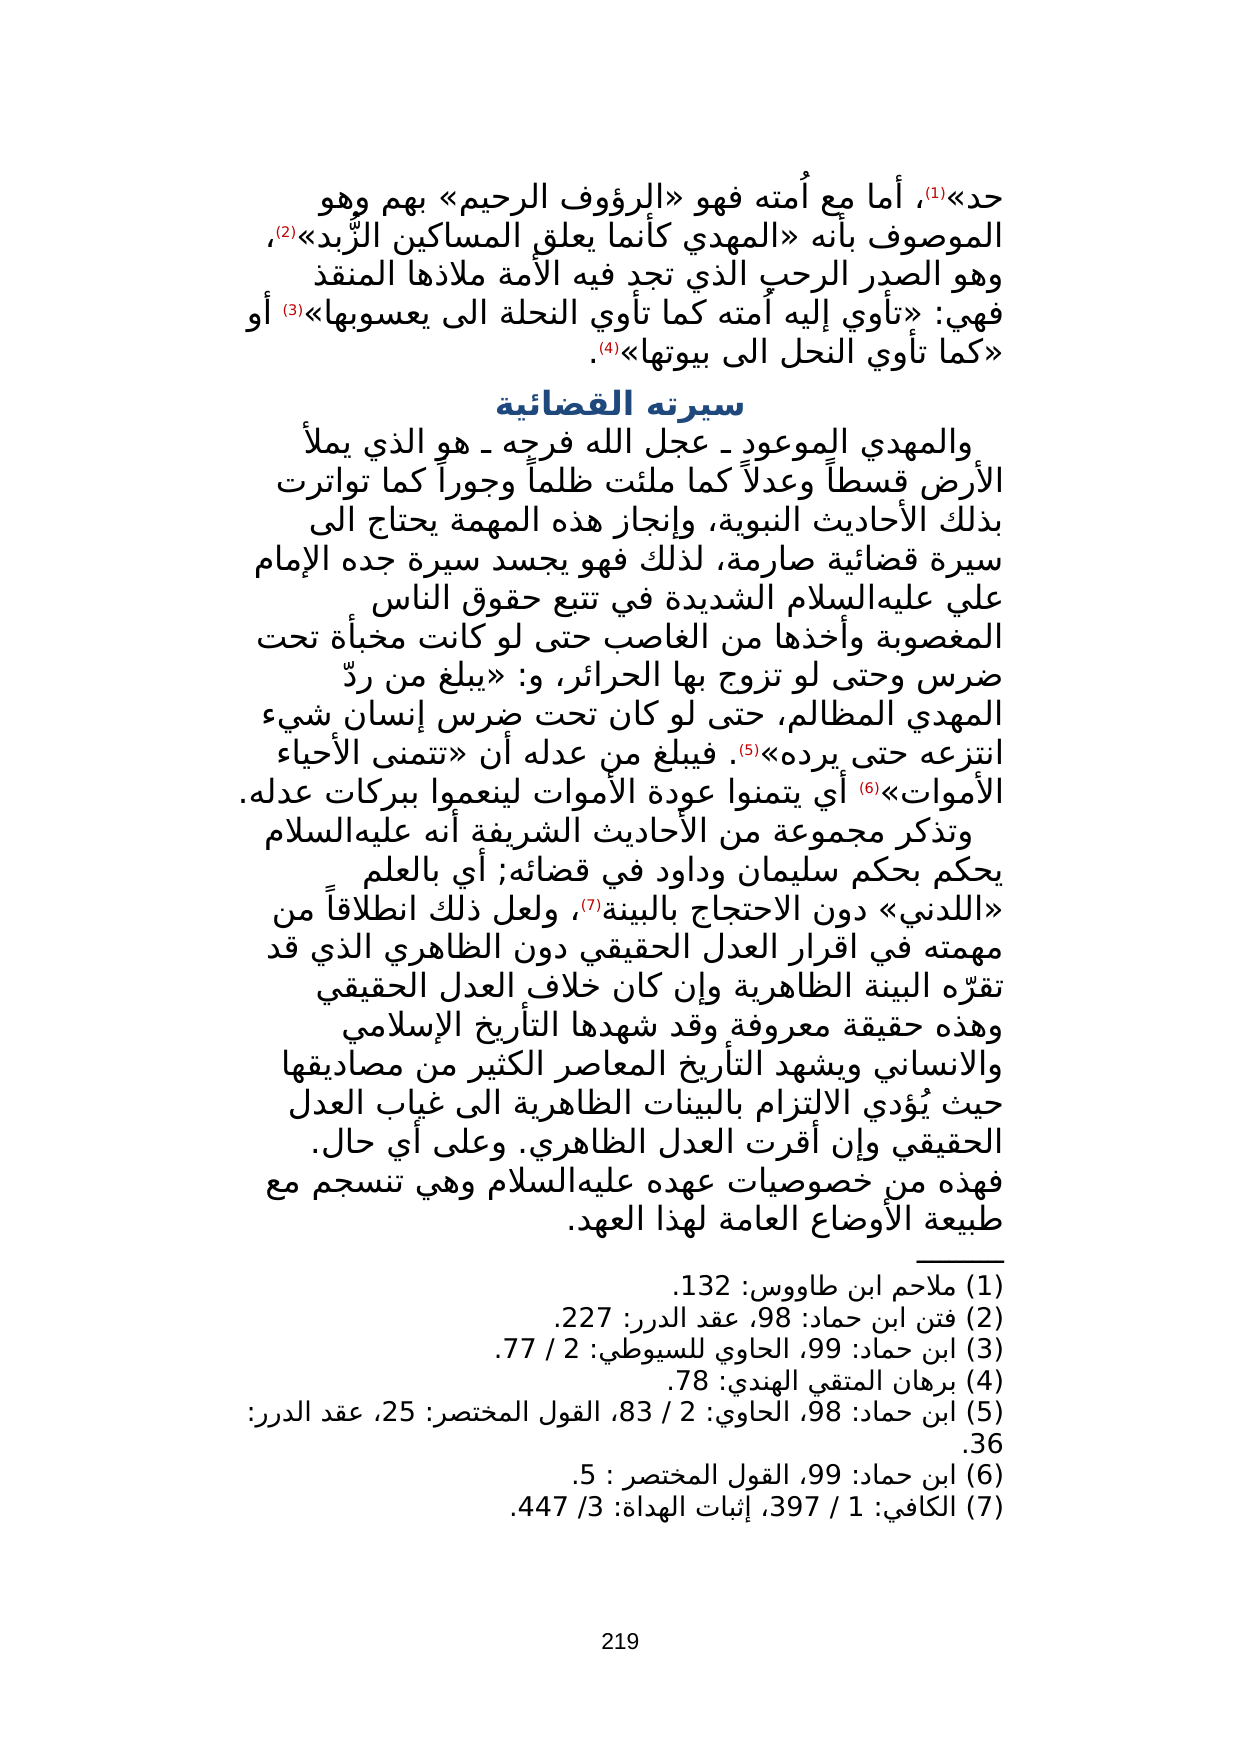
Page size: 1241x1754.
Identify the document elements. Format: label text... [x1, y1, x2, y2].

text (5) ابن حماد: 98، الحاوي: 2 / 83، القول المختصر: 25، عقد الدرر: 36. [236, 1397, 1004, 1460]
text وتذكر مجموعة من الأحاديث الشريفة أنه عليه‌السلام يحكم بحكم سليمان وداود في قضائه; أي بالعلم «اللدني» دون الاحتجاج بالبينة(7)، ولعل ذلك انطلاقاً من مهمته في اقرار العدل الحقيقي دون الظاهري الذي قد تقرّه البينة الظاهرية وإن كان خلاف العدل الحقيقي وهذه حقيقة معروفة وقد شهدها التأريخ الإسلامي والانساني ويشهد التأريخ المعاصر الكثير من مصاديقها حيث يُؤدي الالتزام بالبينات الظاهرية الى غياب العدل الحقيقي وإن أقرت العدل الظاهري. وعلى أي حال. فهذه من خصوصيات عهده عليه‌السلام وهي تنسجم مع طبيعة الأوضاع العامة لهذا العهد. [236, 811, 1004, 1239]
text (6) ابن حماد: 99، القول المختصر : 5. [236, 1460, 1004, 1491]
text ـــــــــــ [236, 1239, 1004, 1270]
text (7) الكافي: 1 / 397، إثبات الهداة: 3/ 447. [236, 1491, 1004, 1523]
text (2) فتن ابن حماد: 98، عقد الدرر: 227. [236, 1302, 1004, 1333]
subtitle سيرته القضائية [236, 384, 1004, 423]
text والمهدي الموعود ـ عجل الله فرجه ـ هو الذي يملأ الأرض قسطاً وعدلاً كما ملئت ظلماً وجوراً كما تواترت بذلك الأحاديث النبوية، وإنجاز هذه المهمة يحتاج الى سيرة قضائية صارمة، لذلك فهو يجسد سيرة جده الإمام علي عليه‌السلام الشديدة في تتبع حقوق الناس المغصوبة وأخذها من الغاصب حتى لو كانت مخبأة تحت ضرس وحتى لو تزوج بها الحرائر، و: «يبلغ من ردّ المهدي المظالم، حتى لو كان تحت ضرس إنسان شيء انتزعه حتى يرده»(5). فيبلغ من عدله أن «تتمنى الأحياء الأموات»(6) أي يتمنوا عودة الأموات لينعموا ببركات عدله. [236, 423, 1004, 811]
text حد»(1)، أما مع اُمته فهو «الرؤوف الرحيم» بهم وهو الموصوف بأنه «المهدي كأنما يعلق المساكين الزُّبد»(2)، وهو الصدر الرحب الذي تجد فيه الأمة ملاذها المنقذ فهي: «تأوي إليه اُمته كما تأوي النحلة الى يعسوبها»(3) أو «كما تأوي النحل الى بيوتها»(4). [236, 177, 1004, 371]
text (1) ملاحم ابن طاووس: 132. [236, 1270, 1004, 1302]
text (4) برهان المتقي الهندي: 78. [236, 1365, 1004, 1397]
text (3) ابن حماد: 99، الحاوي للسيوطي: 2 / 77. [236, 1333, 1004, 1365]
